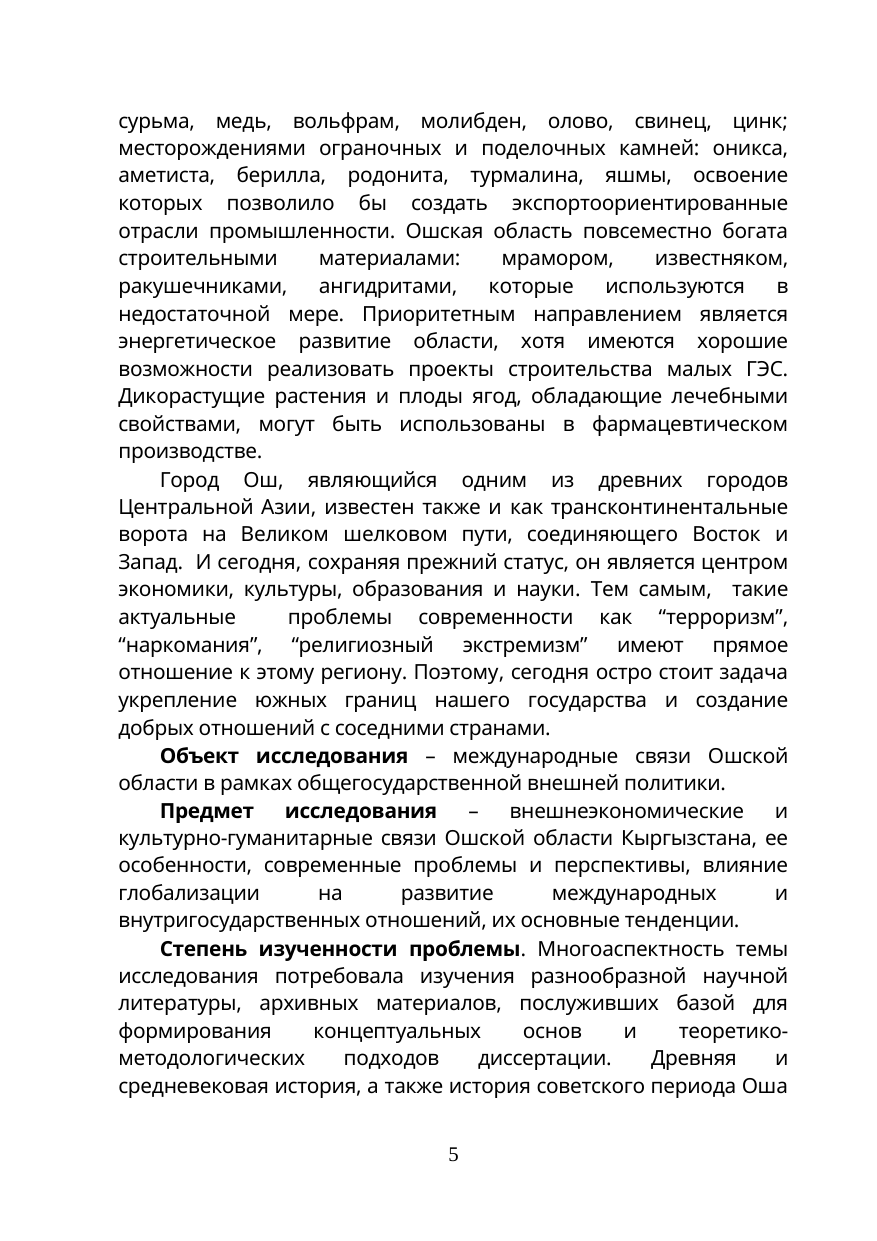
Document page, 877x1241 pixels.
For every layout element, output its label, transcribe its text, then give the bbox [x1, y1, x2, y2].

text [118, 106, 788, 465]
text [118, 934, 788, 1099]
text Город Ош, являющийся одним из древних городов Центральной Азии, известен также и как трансконтинентальные ворота на Великом шелковом пути, соединяющего Восток и Запад. И сегодня, сохраняя прежний статус, он является центром экономики, культуры, образования и науки. Тем самым, такие актуальные проблемы современности как “терроризм”, “наркомания”, “религиозный экстремизм” имеют прямое отношение к этому региону. Поэтому, сегодня остро стоит задача укрепление южных границ нашего государства и создание добрых отношений с соседними странами. [118, 465, 788, 741]
text Объект исследования – международные связи Ошской области в рамках общегосударственной внешней политики. [118, 741, 788, 796]
text Предмет исследования – внешнеэкономические и культурно-гуманитарные связи Ошской области Кыргызстана, ее особенности, современные проблемы и перспективы, влияние глобализации на развитие международных и внутригосударственных отношений, их основные тенденции. [118, 796, 788, 934]
